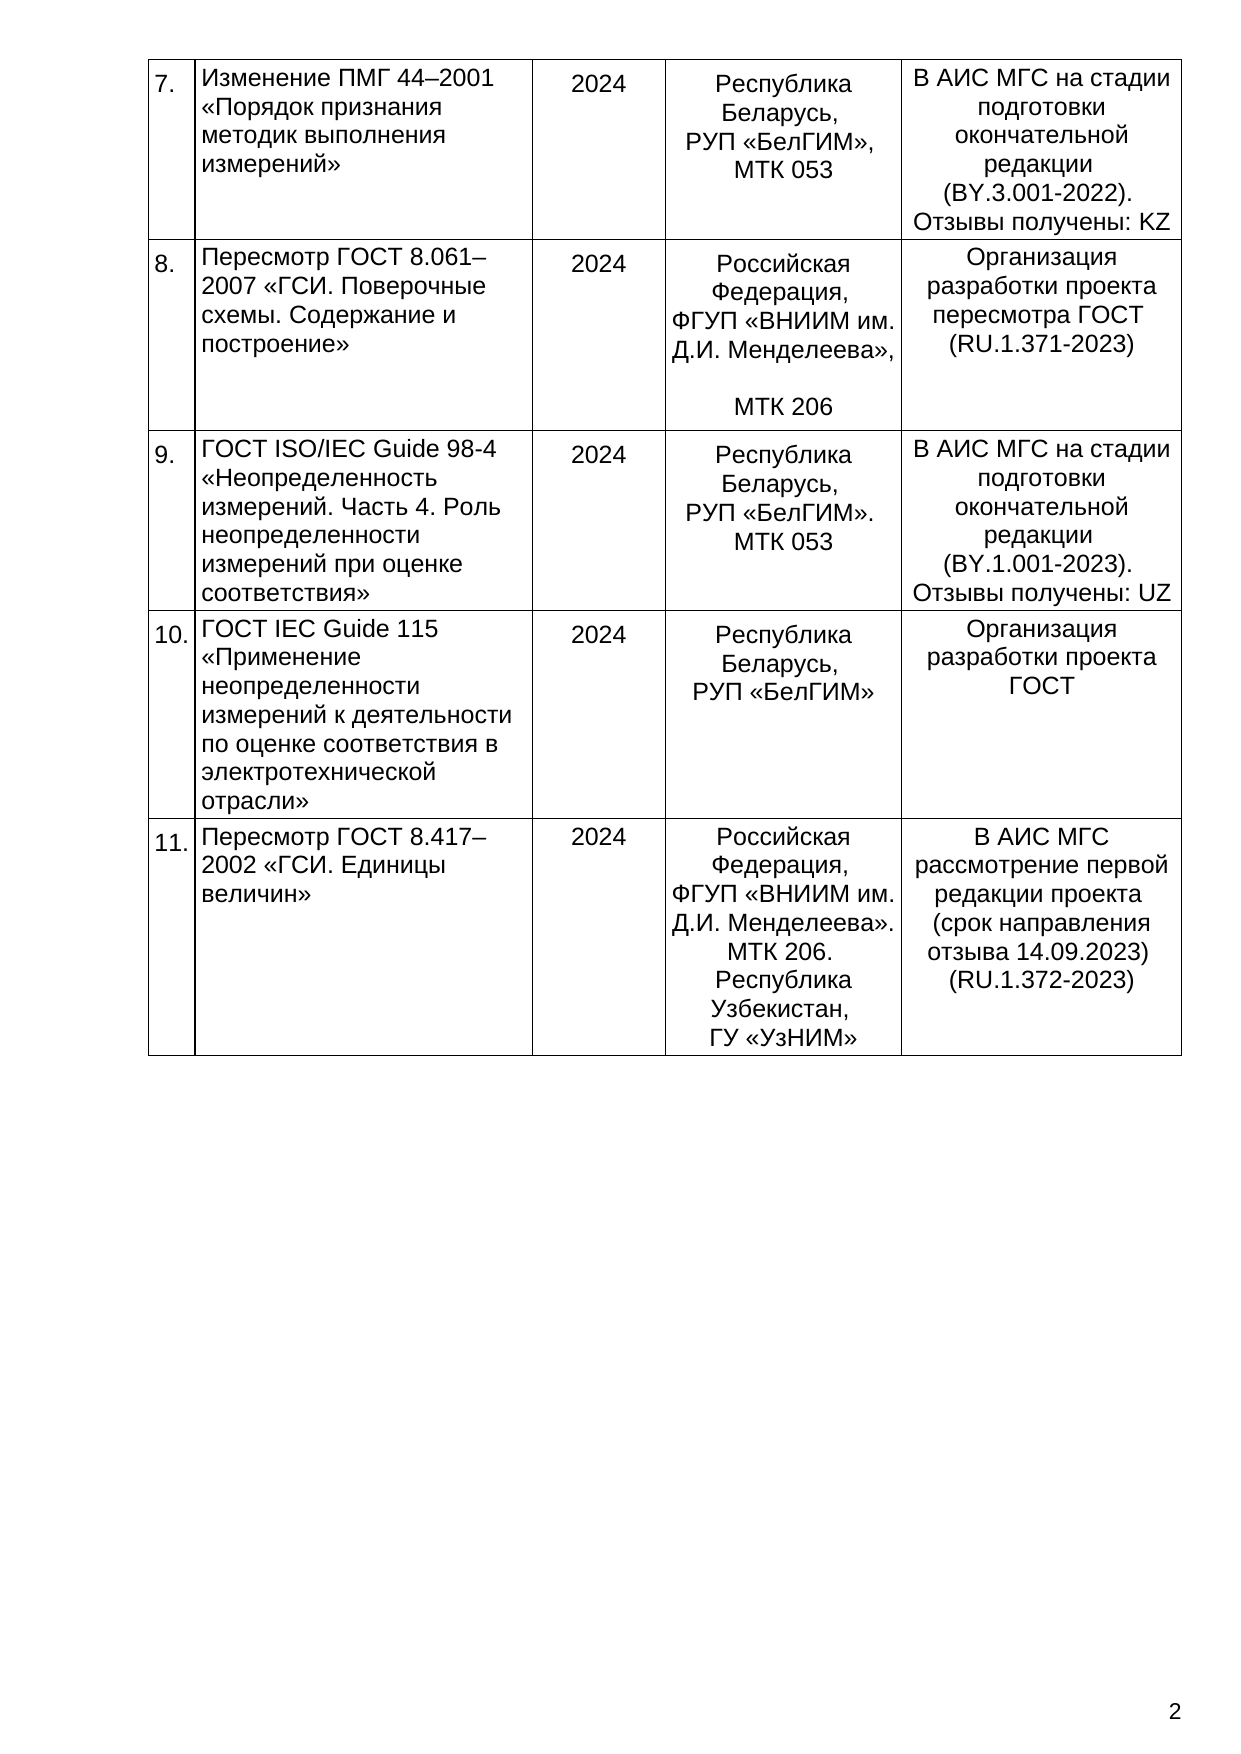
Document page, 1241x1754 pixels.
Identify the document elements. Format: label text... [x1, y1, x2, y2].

table_cell [149, 60, 194, 238]
table_cell Российская Федерация, ФГУП «ВНИИМ им. Д.И. Менделеева». МТК 206. Республика Узбекистан, ГУ «УзНИМ» [666, 819, 901, 1055]
table_cell Пересмотр ГОСТ 8.417–2002 «ГСИ. Единицы величин» [196, 819, 532, 1055]
table_cell [149, 431, 194, 610]
table_cell Организация разработки проекта пересмотра ГОСТ (RU.1.371-2023) [902, 240, 1181, 430]
table_cell Российская Федерация, ФГУП «ВНИИМ им. Д.И. Менделеева», МТК 206 [666, 240, 901, 430]
table_cell Организация разработки проекта ГОСТ [902, 611, 1181, 818]
table_cell 2024 [533, 611, 665, 818]
table_cell [149, 819, 194, 1055]
table_cell 2024 [533, 60, 665, 238]
table_cell 2024 [533, 240, 665, 430]
table_cell 2024 [533, 819, 665, 1055]
table_cell В АИС МГС рассмотрение первой редакции проекта (срок направления отзыва 14.09.2023) (RU.1.372-2023) [902, 819, 1181, 1055]
table_cell ГОСТ ISO/IEC Guide 98-4 «Неопределенность измерений. Часть 4. Роль неопределенности измерений при оценке соответствия» [196, 431, 532, 610]
table_cell Республика Беларусь, РУП «БелГИМ» [666, 611, 901, 818]
table_cell Изменение ПМГ 44–2001 «Порядок признания методик выполнения измерений» [196, 60, 532, 238]
table_cell 2024 [533, 431, 665, 610]
table_cell В АИС МГС на стадии подготовки окончательной редакции (BY.1.001-2023). Отзывы получены: UZ [902, 431, 1181, 610]
table_cell [149, 240, 194, 430]
table_cell Республика Беларусь, РУП «БелГИМ». МТК 053 [666, 431, 901, 610]
table_cell [149, 611, 194, 818]
table_cell Пересмотр ГОСТ 8.061–2007 «ГСИ. Поверочные схемы. Содержание и построение» [196, 240, 532, 430]
table_cell В АИС МГС на стадии подготовки окончательной редакции (BY.3.001-2022). Отзывы получены: KZ [902, 60, 1181, 238]
table_cell Республика Беларусь, РУП «БелГИМ», МТК 053 [666, 60, 901, 238]
table_cell ГОСТ IEC Guide 115 «Применение неопределенности измерений к деятельности по оценке соответствия в электротехнической отрасли» [196, 611, 532, 818]
